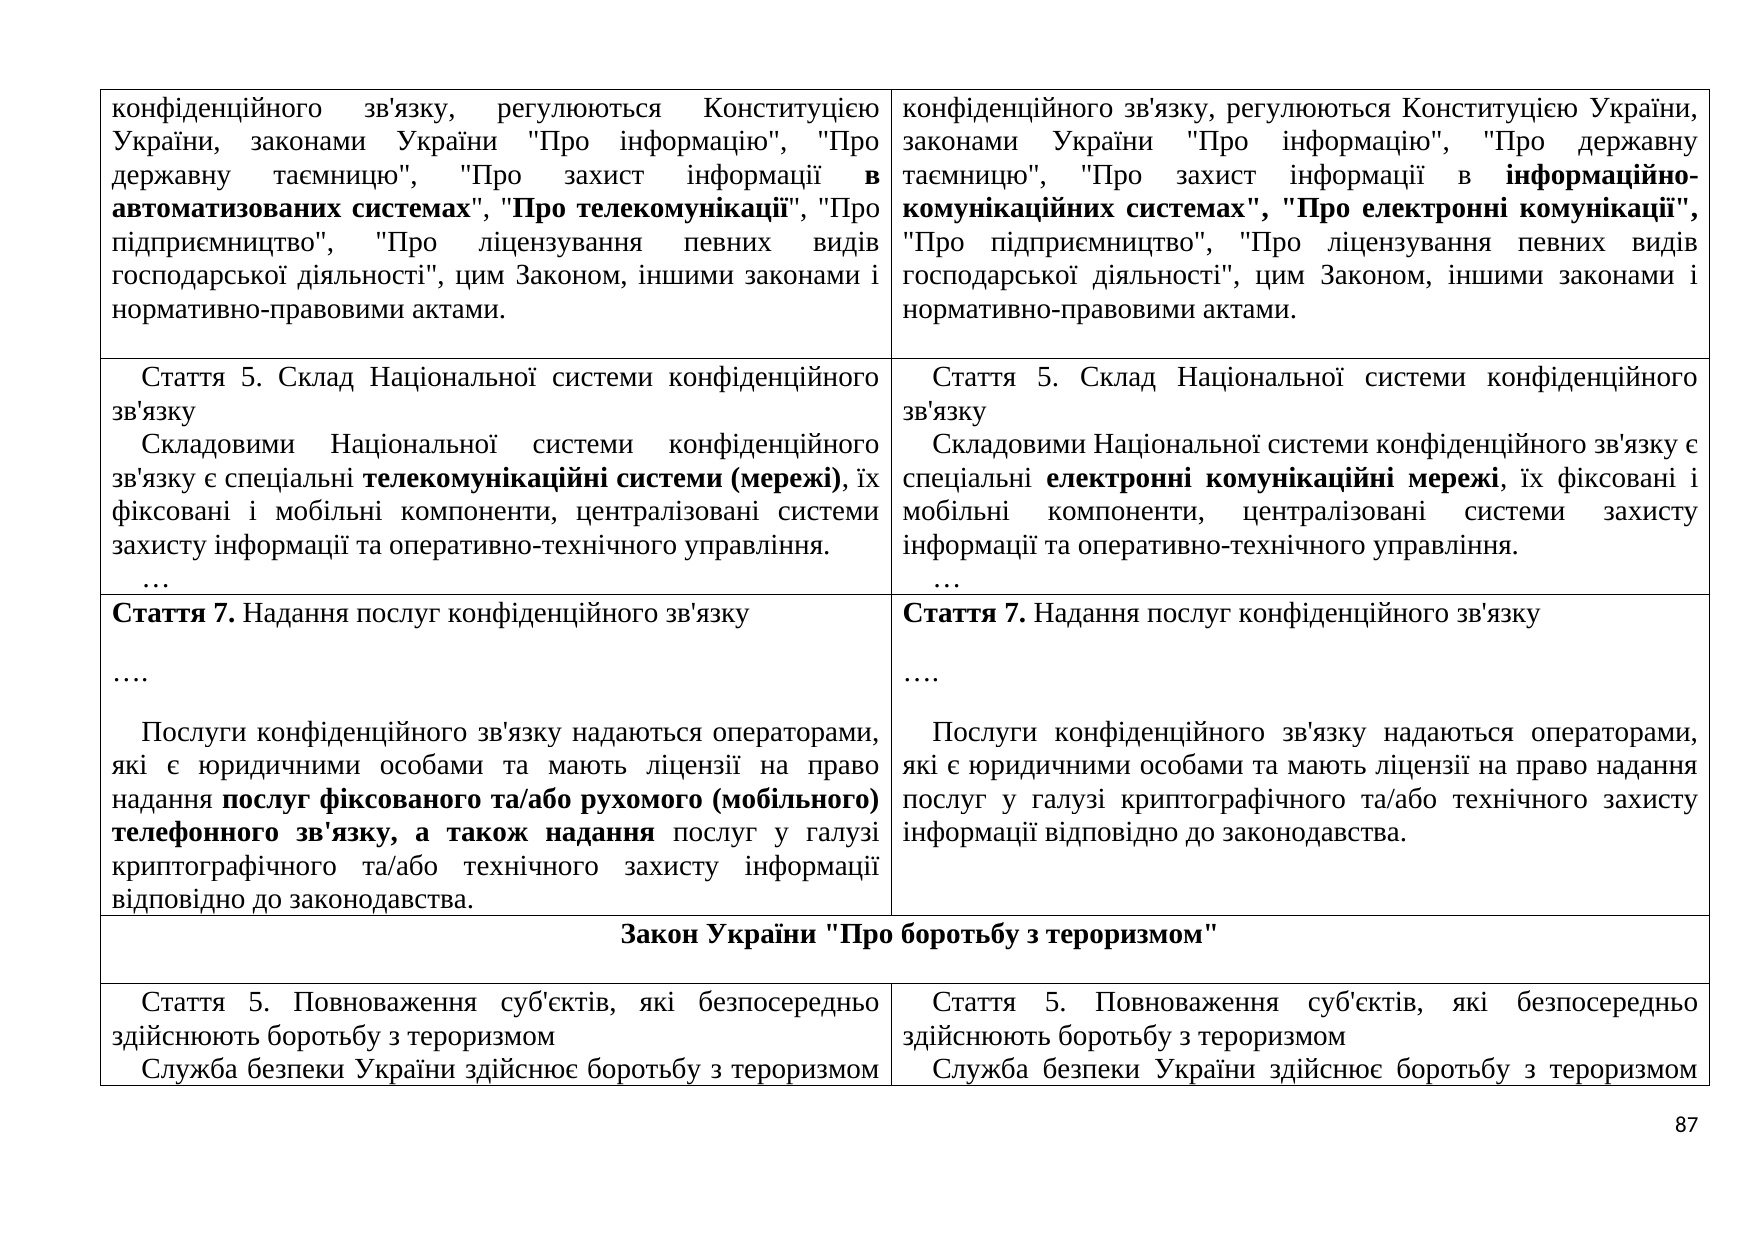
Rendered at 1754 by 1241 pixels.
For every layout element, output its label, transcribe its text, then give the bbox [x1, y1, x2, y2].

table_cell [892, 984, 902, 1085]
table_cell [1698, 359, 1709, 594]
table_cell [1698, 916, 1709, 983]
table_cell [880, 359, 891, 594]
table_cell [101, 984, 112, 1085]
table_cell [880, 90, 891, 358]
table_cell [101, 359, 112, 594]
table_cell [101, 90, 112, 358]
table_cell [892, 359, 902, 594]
table_cell Стаття 7. Надання послуг конфіденційного зв'язку …. Послуги конфіденційного зв'язку надаються операторами, які є юридичними особами та мають ліцензії на право надання послуг фіксованого та/або рухомого (мобільного) телефонного зв'язку, а також надання послуг у галузі криптографічного та/або технічного захисту інформації відповідно до законодавства. [101, 595, 891, 915]
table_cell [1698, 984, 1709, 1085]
table_cell Стаття 7. Надання послуг конфіденційного зв'язку …. Послуги конфіденційного зв'язку надаються операторами, які є юридичними особами та мають ліцензії на право надання послуг у галузі криптографічного та/або технічного захисту інформації відповідно до законодавства. [892, 595, 1709, 915]
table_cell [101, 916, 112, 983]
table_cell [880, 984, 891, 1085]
